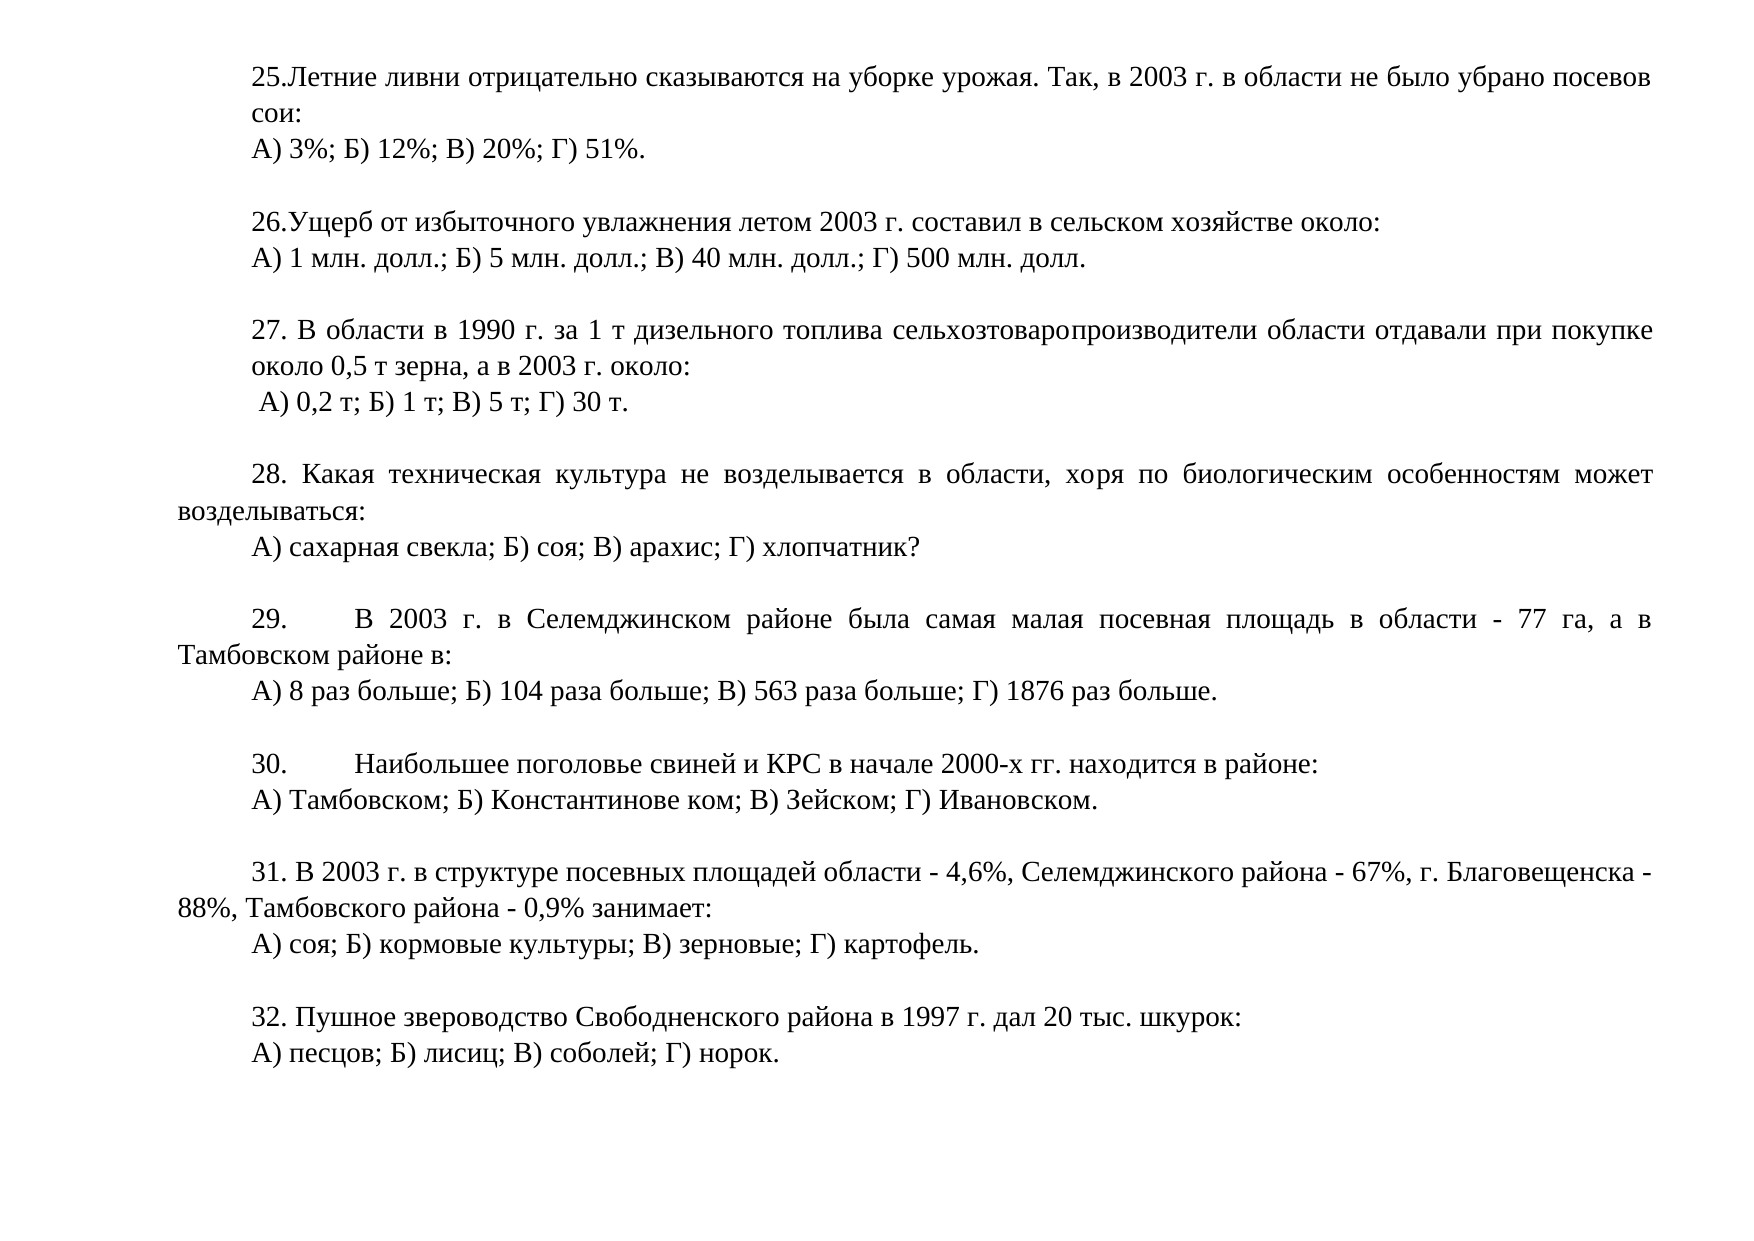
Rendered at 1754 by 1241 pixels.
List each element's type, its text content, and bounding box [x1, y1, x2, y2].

list Наибольшее поголовье свиней и КРС в начале 2000-х гг. находится в районе: [177, 746, 1654, 779]
list В 2003 г. в Селемджинском районе была самая малая посевная площадь в области - 77 га, а в Тамбовском районе в: [177, 601, 1654, 671]
list А) 3%; Б) 12%; В) 20%; Г) 51%. [251, 131, 1654, 165]
list 28. Какая техническая культура не возделывается в области, хоря по биологическим особенностям может возделываться: [177, 457, 1654, 526]
list 31. В 2003 г. в структуре посевных площадей области - 4,6%, Селемджинского района - 67%, г. Благовещенска - 88%, Тамбовского района - 0,9% занимает: [177, 854, 1654, 924]
list 27. В области в 1990 г. за 1 т дизельного топлива сельхозтоваропроизводители области отдавали при покупке около 0,5 т зерна, а в 2003 г. около: [251, 312, 1654, 382]
list 32. Пушное звероводство Свободненского района в 1997 г. дал 20 тыс. шкурок: [251, 999, 1654, 1032]
list А) Тамбовском; Б) Константинове ком; В) Зейском; Г) Ивановском. [251, 782, 1654, 816]
list А) 8 раз больше; Б) 104 раза больше; В) 563 раза больше; Г) 1876 раз больше. [251, 673, 1654, 707]
list 25.Летние ливни отрицательно сказываются на уборке урожая. Так, в 2003 г. в области не было убрано посевов сои: [251, 59, 1654, 129]
list А) песцов; Б) лисиц; В) соболей; Г) норок. [251, 1035, 1654, 1068]
list А) соя; Б) кормовые культуры; В) зерновые; Г) картофель. [251, 927, 1654, 960]
list А) 0,2 т; Б) 1 т; В) 5 т; Г) 30 т. [251, 384, 1654, 418]
list 26.Ущерб от избыточного увлажнения летом 2003 г. составил в сельском хозяйстве около: [251, 204, 1654, 237]
list А) сахарная свекла; Б) соя; В) арахис; Г) хлопчатник? [251, 529, 1654, 562]
list А) 1 млн. долл.; Б) 5 млн. долл.; В) 40 млн. долл.; Г) 500 млн. долл. [251, 240, 1654, 273]
